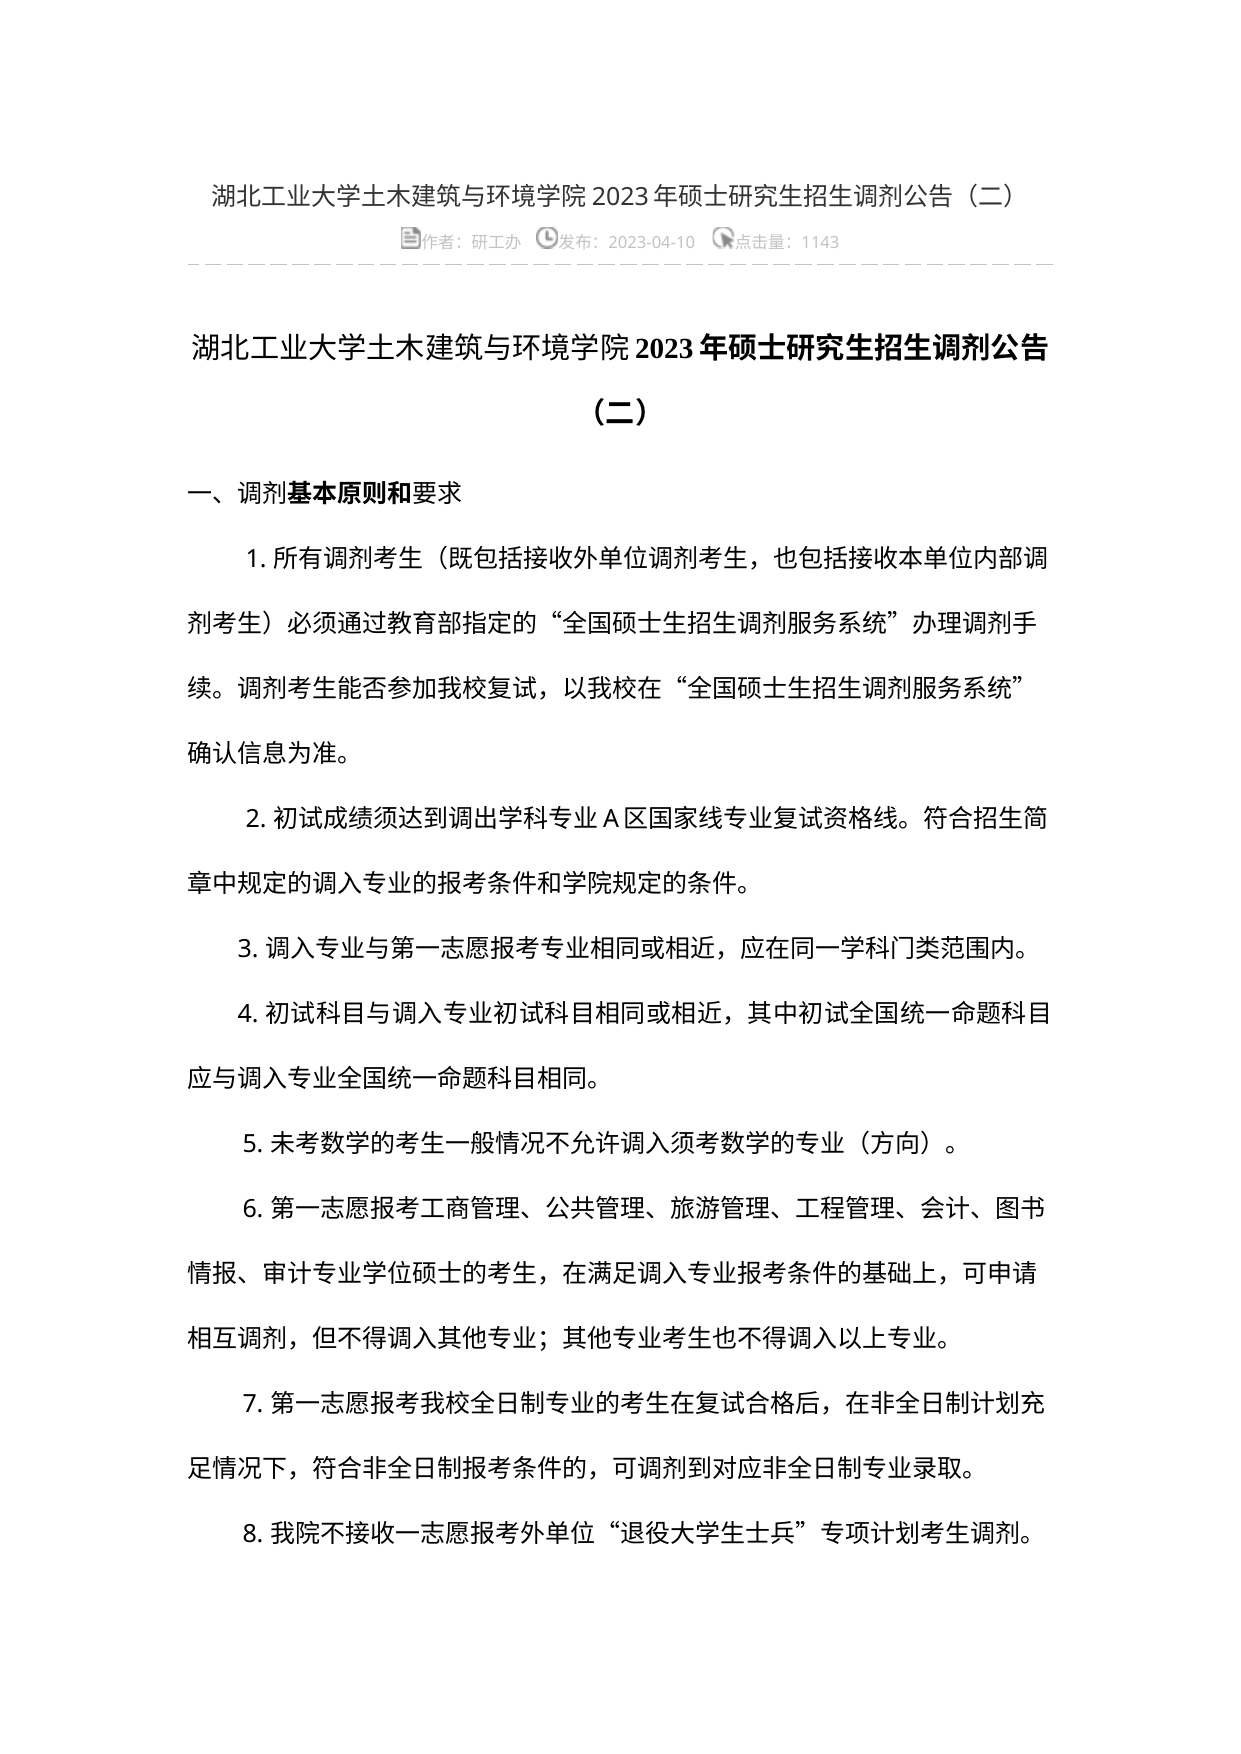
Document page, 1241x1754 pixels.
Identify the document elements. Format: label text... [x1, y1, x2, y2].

text 2. 初试成绩须达到调出学科专业A区国家线专业复试资格线。符合招生简章中规定的调入专业的报考条件和学院规定的条件。 [187, 784, 1053, 914]
text 7. 第一志愿报考我校全日制专业的考生在复试合格后，在非全日制计划充足情况下，符合非全日制报考条件的，可调剂到对应非全日制专业录取。 [187, 1369, 1053, 1499]
picture [401, 227, 422, 249]
text 作者：研工办 发布：2023-04-10 点击量：1143 [187, 227, 1053, 265]
text 3. 调入专业与第一志愿报考专业相同或相近，应在同一学科门类范围内。 [187, 914, 1053, 979]
text 1. 所有调剂考生（既包括接收外单位调剂考生，也包括接收本单位内部调剂考生）必须通过教育部指定的“全国硕士生招生调剂服务系统”办理调剂手续。调剂考生能否参加我校复试，以我校在“全国硕士生招生调剂服务系统”确认信息为准。 [187, 524, 1053, 784]
text 一、调剂基本原则和要求 [187, 459, 1053, 524]
text 8. 我院不接收一志愿报考外单位“退役大学生士兵”专项计划考生调剂。 [187, 1499, 1053, 1564]
subtitle 湖北工业大学土木建筑与环境学院2023年硕士研究生招生调剂公告（二） [187, 162, 1053, 227]
picture [536, 227, 559, 249]
text 6. 第一志愿报考工商管理、公共管理、旅游管理、工程管理、会计、图书情报、审计专业学位硕士的考生，在满足调入专业报考条件的基础上，可申请相互调剂，但不得调入其他专业；其他专业考生也不得调入以上专业。 [187, 1174, 1053, 1369]
text 4. 初试科目与调入专业初试科目相同或相近，其中初试全国统一命题科目应与调入专业全国统一命题科目相同。 [187, 979, 1053, 1109]
text 湖北工业大学土木建筑与环境学院2023年硕士研究生招生调剂公告（二） [187, 313, 1053, 443]
text 5. 未考数学的考生一般情况不允许调入须考数学的专业（方向）。 [187, 1109, 1053, 1174]
picture [712, 227, 735, 249]
